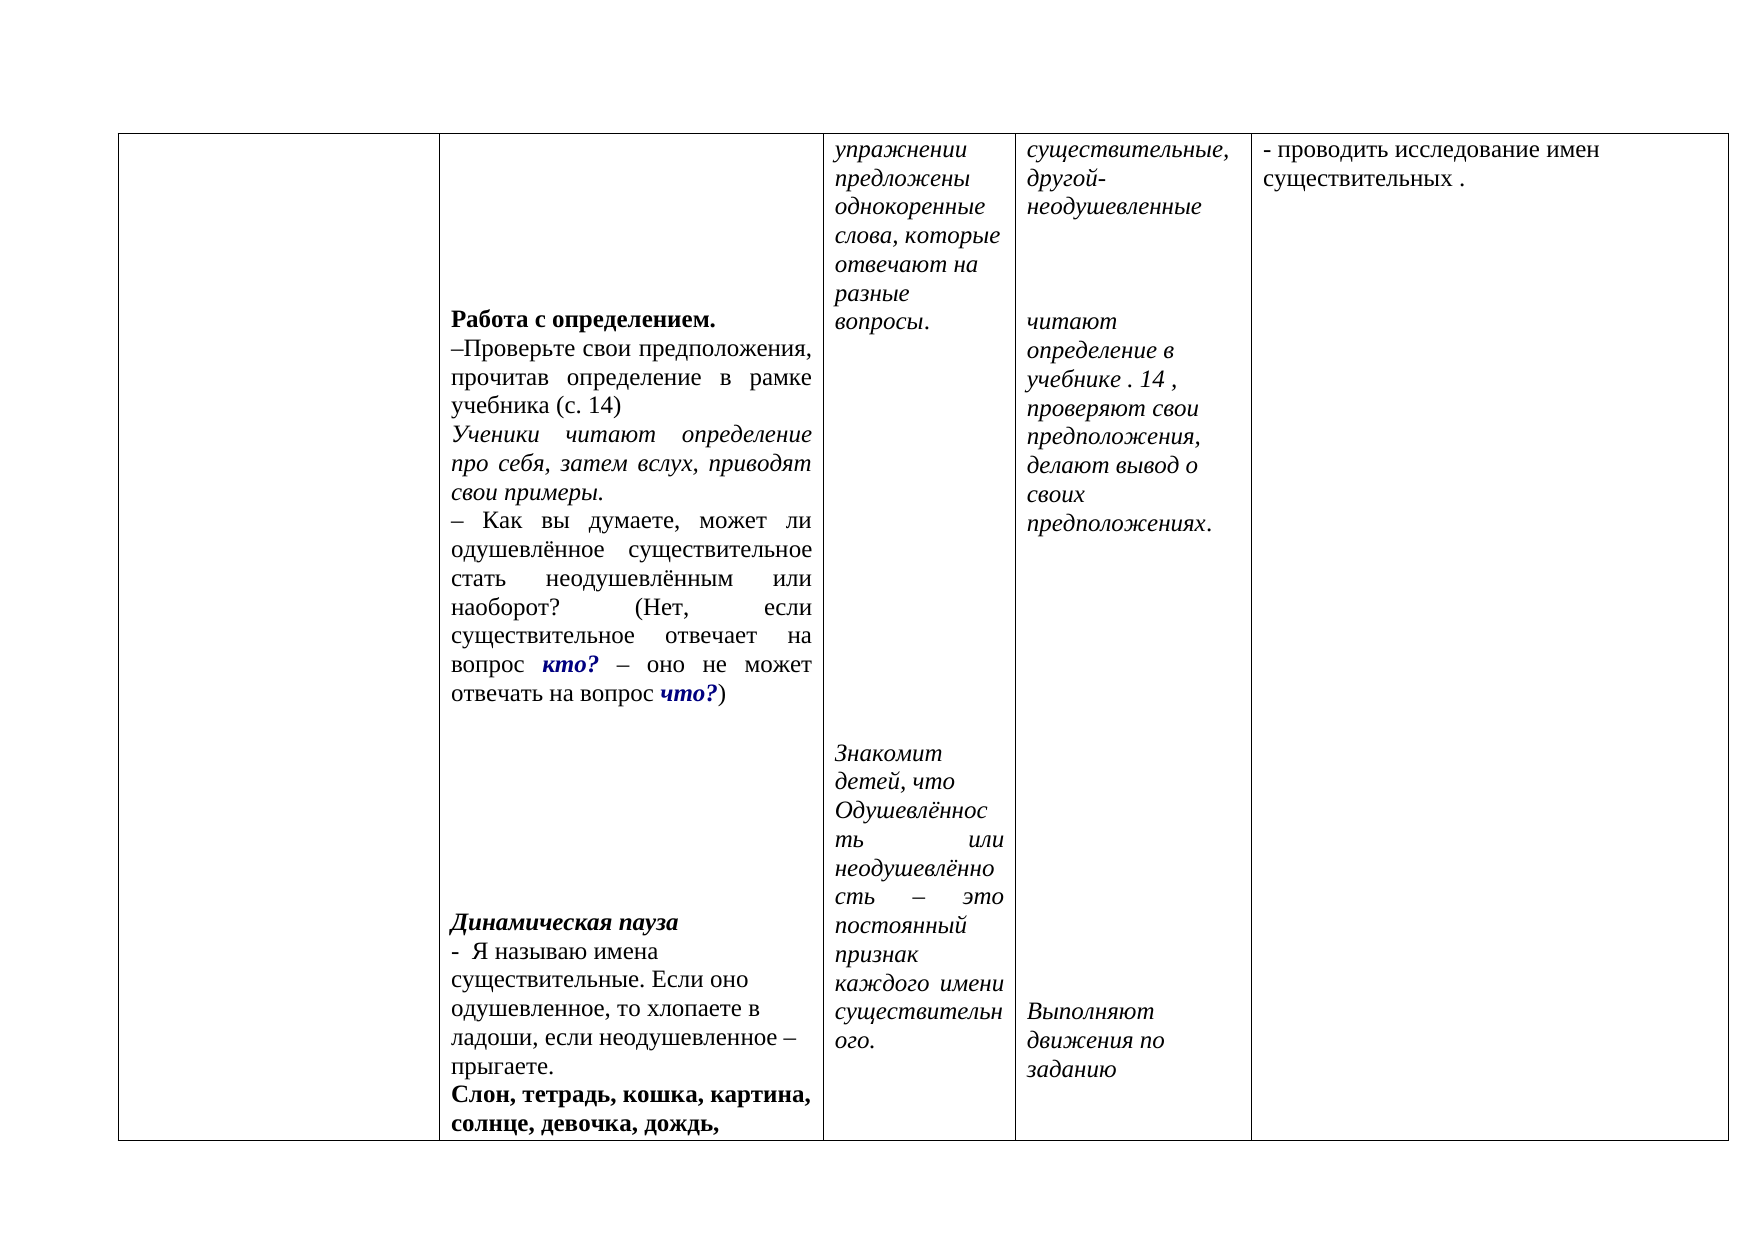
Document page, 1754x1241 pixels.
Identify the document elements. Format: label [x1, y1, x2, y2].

table_cell [440, 134, 823, 1140]
table_cell [824, 134, 1015, 1140]
table_cell [1252, 134, 1728, 1140]
table_cell [1016, 134, 1251, 1140]
table_cell [119, 134, 439, 1140]
